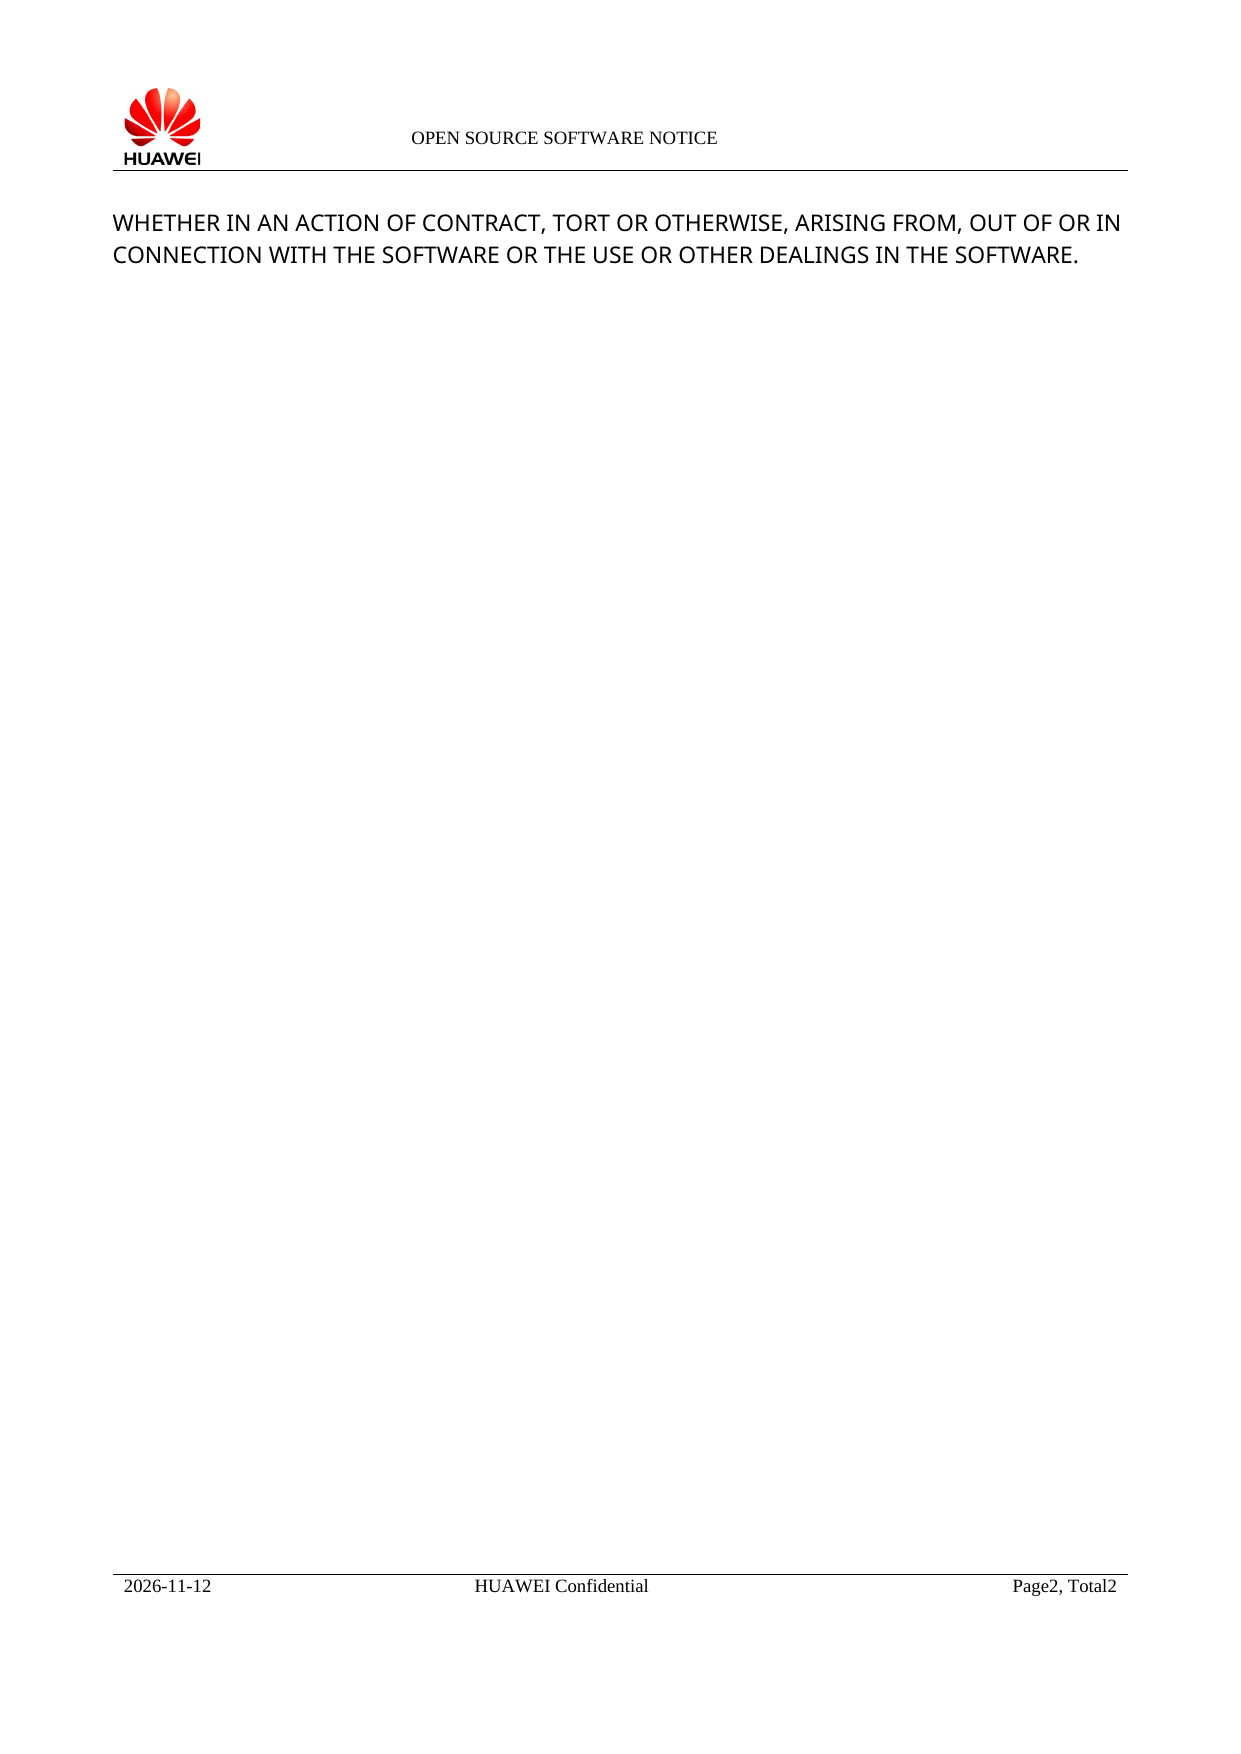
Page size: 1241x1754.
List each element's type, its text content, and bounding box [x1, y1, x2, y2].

picture [124, 88, 201, 165]
